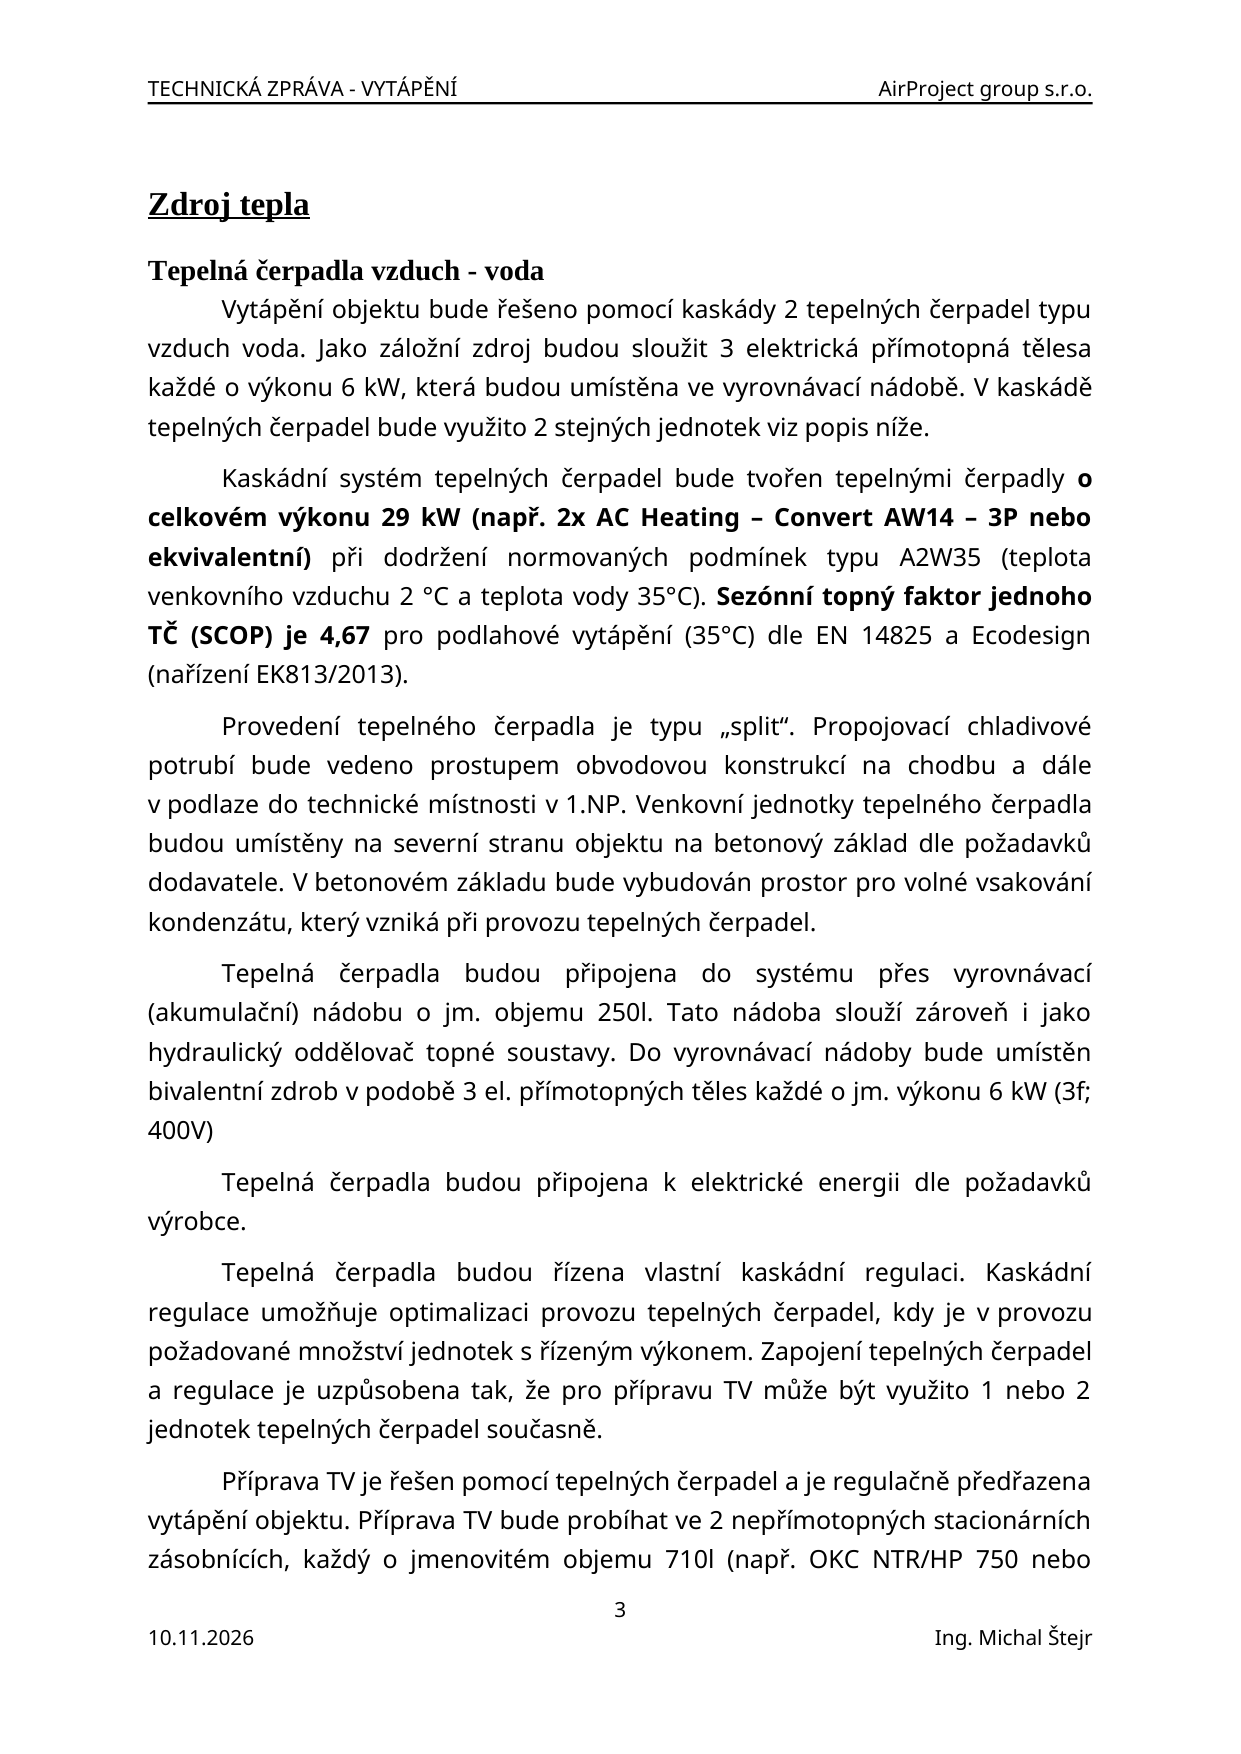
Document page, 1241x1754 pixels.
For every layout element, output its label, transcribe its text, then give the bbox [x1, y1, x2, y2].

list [148, 1463, 1093, 1576]
list Tepelná čerpadla budou připojena k elektrické energii dle požadavků výrobce. [148, 1164, 1093, 1237]
list Kaskádní systém tepelných čerpadel bude tvořen tepelnými čerpadly o celkovém výkonu 29 kW (např. 2x AC Heating – Convert AW14 – 3P nebo ekvivalentní) při dodržení normovaných podmínek typu A2W35 (teplota venkovního vzduchu 2 °C a teplota vody 35°C). Sezónní topný faktor jednoho TČ (SCOP) je 4,67 pro podlahové vytápění (35°C) dle EN 14825 a Ecodesign (nařízení EK813/2013). [148, 461, 1093, 691]
list Vytápění objektu bude řešeno pomocí kaskády 2 tepelných čerpadel typu vzduch voda. Jako záložní zdroj budou sloužit 3 elektrická přímotopná tělesa každé o výkonu 6 kW, která budou umístěna ve vyrovnávací nádobě. V kaskádě tepelných čerpadel bude využito 2 stejných jednotek viz popis níže. [148, 292, 1093, 443]
list Provedení tepelného čerpadla je typu „split“. Propojovací chladivové potrubí bude vedeno prostupem obvodovou konstrukcí na chodbu a dále v podlaze do technické místnosti v 1.NP. Venkovní jednotky tepelného čerpadla budou umístěny na severní stranu objektu na betonový základ dle požadavků dodavatele. V betonovém základu bude vybudován prostor pro volné vsakování kondenzátu, který vzniká při provozu tepelných čerpadel. [148, 708, 1093, 938]
text Zdroj tepla [148, 184, 1093, 222]
text Tepelná čerpadla vzduch - voda [148, 253, 1093, 287]
list Tepelná čerpadla budou připojena do systému přes vyrovnávací (akumulační) nádobu o jm. objemu 250l. Tato nádoba slouží zároveň i jako hydraulický oddělovač topné soustavy. Do vyrovnávací nádoby bude umístěn bivalentní zdrob v podobě 3 el. přímotopných těles každé o jm. výkonu 6 kW (3f; 400V) [148, 956, 1093, 1147]
list Tepelná čerpadla budou řízena vlastní kaskádní regulaci. Kaskádní regulace umožňuje optimalizaci provozu tepelných čerpadel, kdy je v provozu požadované množství jednotek s řízeným výkonem. Zapojení tepelných čerpadel a regulace je uzpůsobena tak, že pro přípravu TV může být využito 1 nebo 2 jednotek tepelných čerpadel současně. [148, 1255, 1093, 1446]
